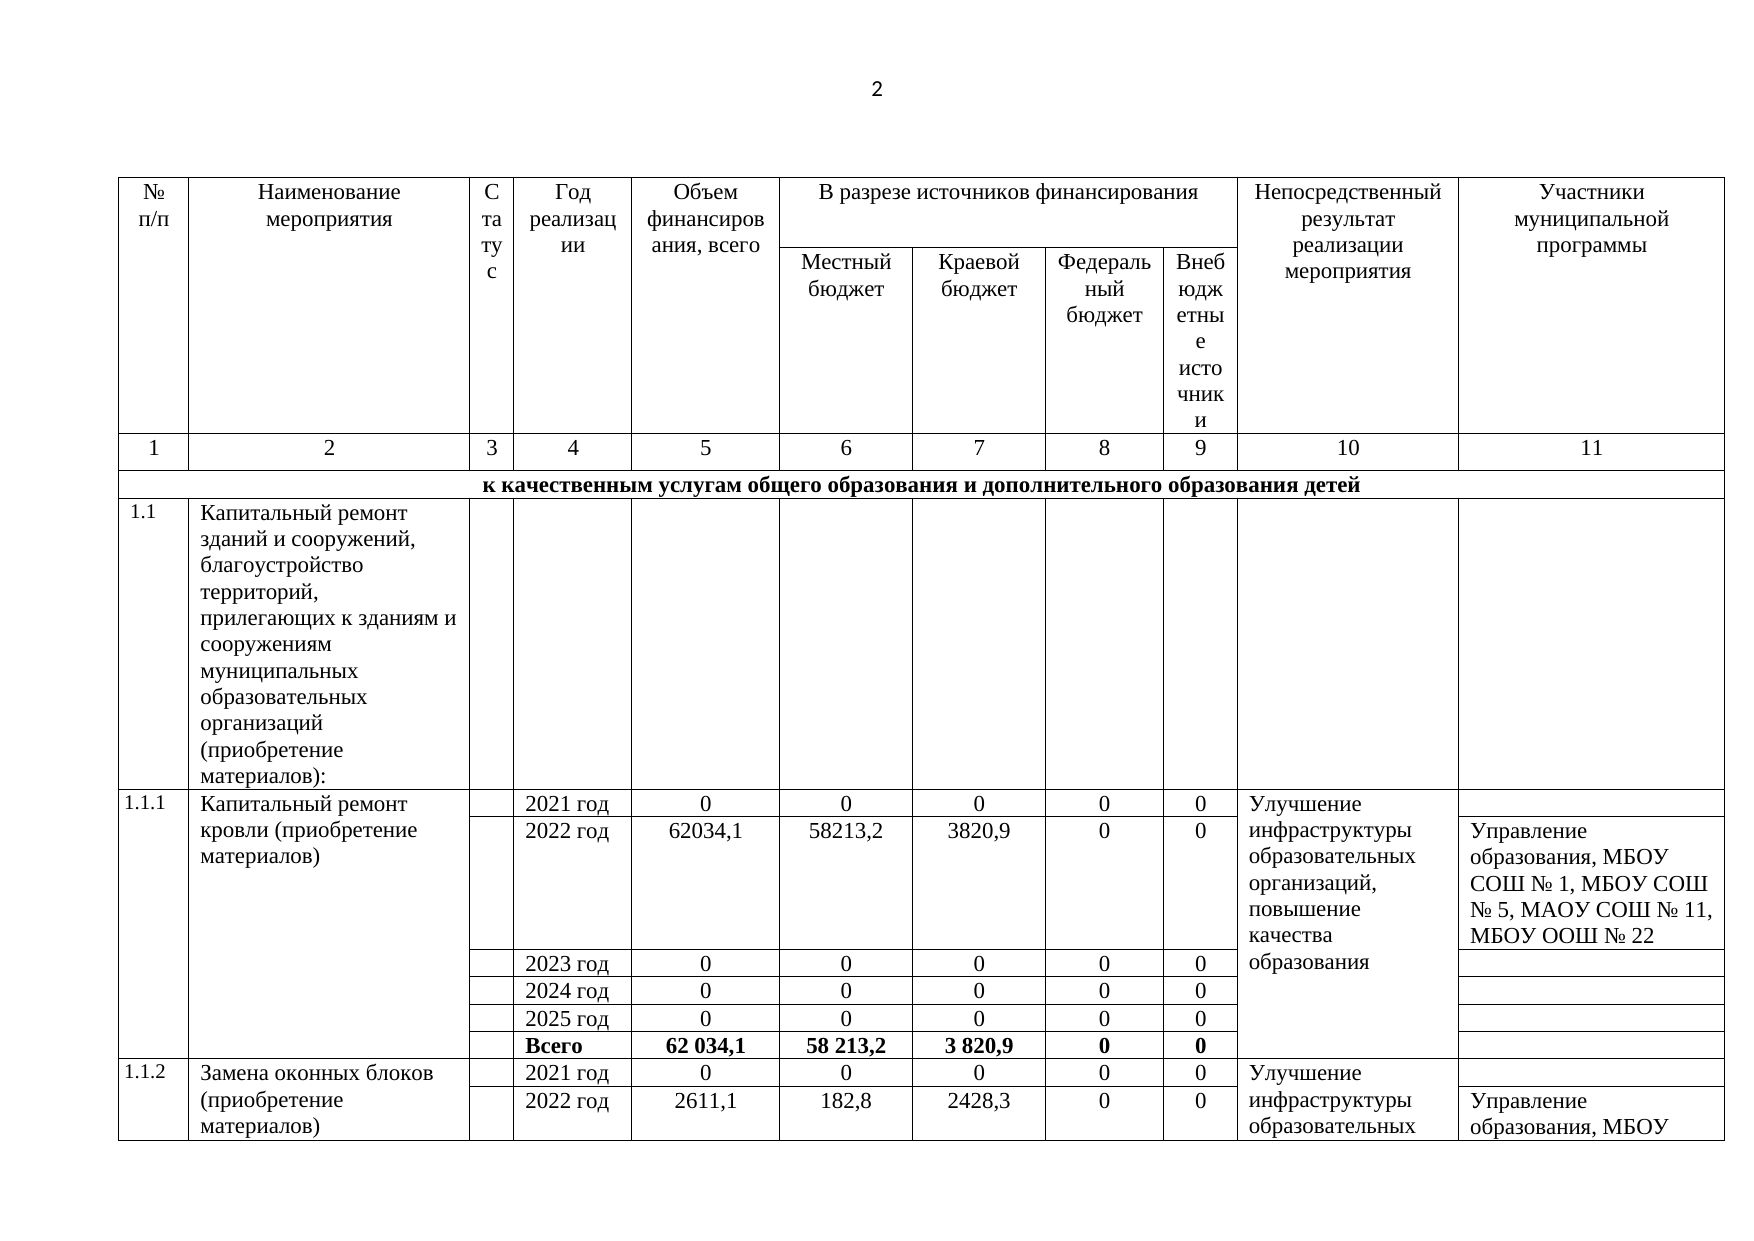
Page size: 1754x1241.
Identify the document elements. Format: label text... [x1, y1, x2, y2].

table_cell 0 [1164, 1032, 1237, 1058]
table_cell 2024 год [514, 977, 631, 1003]
table_cell [470, 977, 513, 1003]
table_cell [470, 790, 513, 816]
table_cell [1238, 499, 1458, 788]
table_cell 2021 год [514, 1059, 631, 1086]
table_cell 0 [1046, 1087, 1163, 1139]
table_cell 0 [780, 977, 912, 1003]
table_cell 0 [1164, 817, 1237, 949]
table_cell 9 [1164, 434, 1237, 470]
table_cell 0 [1046, 817, 1163, 949]
table_cell 0 [1164, 977, 1237, 1003]
table_cell 0 [913, 1005, 1045, 1031]
table_cell 11 [1459, 434, 1724, 470]
table_cell [470, 499, 513, 788]
table_cell 0 [1164, 1059, 1237, 1086]
table_cell 0 [1164, 950, 1237, 976]
table_cell Капитальный ремонт зданий и сооружений, благоустройство территорий, прилегающих к зданиям и сооружениям муниципальных образовательных организаций (приобретение материалов): [189, 499, 469, 788]
table_cell 5 [632, 434, 779, 470]
table_cell [1459, 1005, 1724, 1031]
table_cell [470, 950, 513, 976]
table_cell [1459, 950, 1724, 976]
table_cell Местный бюджет [780, 248, 912, 433]
table_cell [1459, 977, 1724, 1003]
table_cell 182,8 [780, 1087, 912, 1139]
table_cell Замена оконных блоков (приобретение материалов) [189, 1059, 469, 1139]
table_cell 0 [1164, 790, 1237, 816]
table_cell 3 [470, 434, 513, 470]
table_cell [1459, 499, 1724, 788]
table_cell 0 [1164, 1005, 1237, 1031]
table_cell 10 [1238, 434, 1458, 470]
table_header Статус [470, 178, 513, 433]
table_cell 0 [1046, 950, 1163, 976]
table_cell 2021 год [514, 790, 631, 816]
table_header № п/п [119, 178, 188, 433]
table_cell [913, 499, 1045, 788]
table_cell 62034,1 [632, 817, 779, 949]
table_cell Внебюджетные источники [1164, 248, 1237, 433]
table_cell 6 [780, 434, 912, 470]
table_cell 0 [1046, 790, 1163, 816]
table_cell Управление образования, МБОУ СОШ № 7 [1459, 1087, 1724, 1139]
table_cell 0 [780, 1005, 912, 1031]
table_cell 2 [189, 434, 469, 470]
table_cell 0 [632, 977, 779, 1003]
table_cell [470, 1005, 513, 1031]
table_cell 0 [780, 950, 912, 976]
table_cell [1164, 499, 1237, 788]
table_cell Управление образования, МБОУ СОШ № 1, МБОУ СОШ № 5, МАОУ СОШ № 11, МБОУ ООШ № 22 [1459, 817, 1724, 949]
table_cell [470, 817, 513, 949]
table_cell 0 [1164, 1087, 1237, 1139]
table_cell 0 [632, 1005, 779, 1031]
table_cell 0 [913, 977, 1045, 1003]
table_cell 0 [780, 790, 912, 816]
table_cell Всего [514, 1032, 631, 1058]
table_cell 1.1.1 [119, 790, 188, 1058]
table_cell 1.1 [119, 499, 188, 788]
table_cell Федеральный бюджет [1046, 248, 1163, 433]
table_cell 2025 год [514, 1005, 631, 1031]
table_cell Краевой бюджет [913, 248, 1045, 433]
table_cell Улучшение инфраструктуры образовательных организаций, повышение качества образования [1238, 790, 1458, 1058]
table_header Непосредственный результат реализации мероприятия [1238, 178, 1458, 433]
table_cell 3820,9 [913, 817, 1045, 949]
table_cell [514, 499, 631, 788]
table_cell 0 [1046, 1032, 1163, 1058]
table_cell [632, 499, 779, 788]
table_cell Капитальный ремонт кровли (приобретение материалов) [189, 790, 469, 1058]
table_cell 4 [514, 434, 631, 470]
table_cell [1046, 499, 1163, 788]
table_cell 0 [780, 1059, 912, 1086]
table_cell 62 034,1 [632, 1032, 779, 1058]
table_cell [470, 1087, 513, 1139]
table_cell 2022 год [514, 817, 631, 949]
table_cell [1459, 1059, 1724, 1086]
table_header Наименование мероприятия [189, 178, 469, 433]
table_cell 1.1.2 [119, 1059, 188, 1139]
table_cell 1 [119, 434, 188, 470]
table_cell [1459, 790, 1724, 816]
table_header Год реализации [514, 178, 631, 433]
table_header Объем финансирования, всего [632, 178, 779, 433]
table_cell 0 [913, 950, 1045, 976]
table_cell [470, 1059, 513, 1086]
table_cell 7 [913, 434, 1045, 470]
table_cell [1459, 1032, 1724, 1058]
table_cell 0 [632, 1059, 779, 1086]
table_header Участники муниципальной программы [1459, 178, 1724, 433]
table_cell 58213,2 [780, 817, 912, 949]
table_cell 0 [632, 950, 779, 976]
table_cell Улучшение инфраструктуры образовательных организаций, повышение качества образования [1238, 1059, 1458, 1139]
table_cell 8 [1046, 434, 1163, 470]
table_cell 0 [1046, 1005, 1163, 1031]
table_cell 2023 год [514, 950, 631, 976]
table_cell 0 [1046, 1059, 1163, 1086]
table_cell 2022 год [514, 1087, 631, 1139]
table_cell 0 [913, 1059, 1045, 1086]
table_header В разрезе источников финансирования [780, 178, 1237, 247]
table_cell 2428,3 [913, 1087, 1045, 1139]
table_cell 58 213,2 [780, 1032, 912, 1058]
table_cell [470, 1032, 513, 1058]
table_cell [780, 499, 912, 788]
table_cell 2611,1 [632, 1087, 779, 1139]
table_cell Развитие сети и инфраструктуры образовательных организаций, обеспечивающих доступ населения муниципального образования Ленинградский район к качественным услугам общего образования и дополнительного образования детей [119, 471, 1724, 498]
table_cell 0 [913, 790, 1045, 816]
table_cell 0 [1046, 977, 1163, 1003]
table_cell 3 820,9 [913, 1032, 1045, 1058]
table_cell 0 [632, 790, 779, 816]
